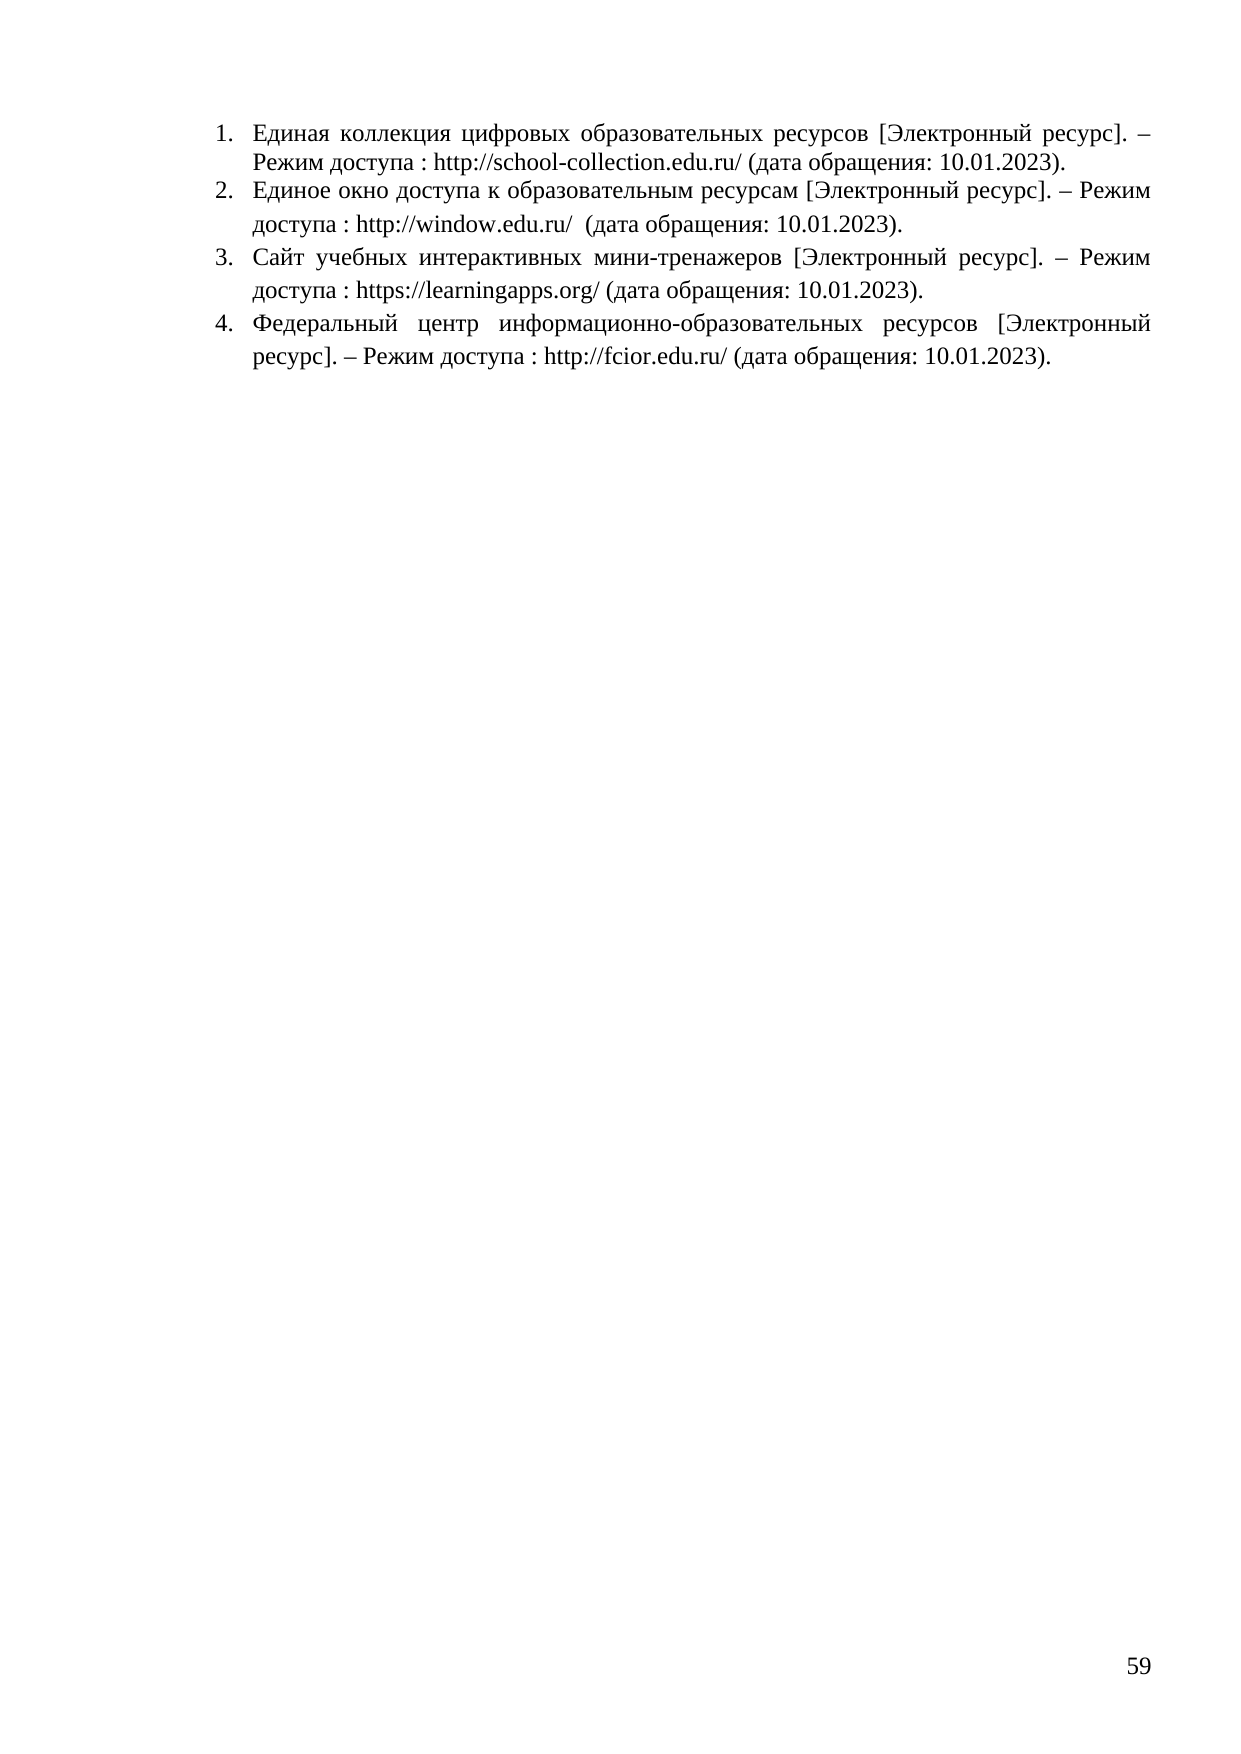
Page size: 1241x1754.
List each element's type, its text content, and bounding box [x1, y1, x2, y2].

list Федеральный центр информационно-образовательных ресурсов [Электронный ресурс]. – Режим доступа : http://fcior.edu.ru/ (дата обращения: 10.01.2023). [215, 308, 1152, 369]
list Единое окно доступа к образовательным ресурсам [Электронный ресурс]. – Режим доступа : http://window.edu.ru/ (дата обращения: 10.01.2023). [215, 176, 1152, 237]
list Сайт учебных интерактивных мини-тренажеров [Электронный ресурс]. – Режим доступа : https://learningapps.org/ (дата обращения: 10.01.2023). [215, 242, 1152, 303]
list Единая коллекция цифровых образовательных ресурсов [Электронный ресурс]. – Режим доступа : http://school-collection.edu.ru/ (дата обращения: 10.01.2023). [215, 118, 1152, 176]
